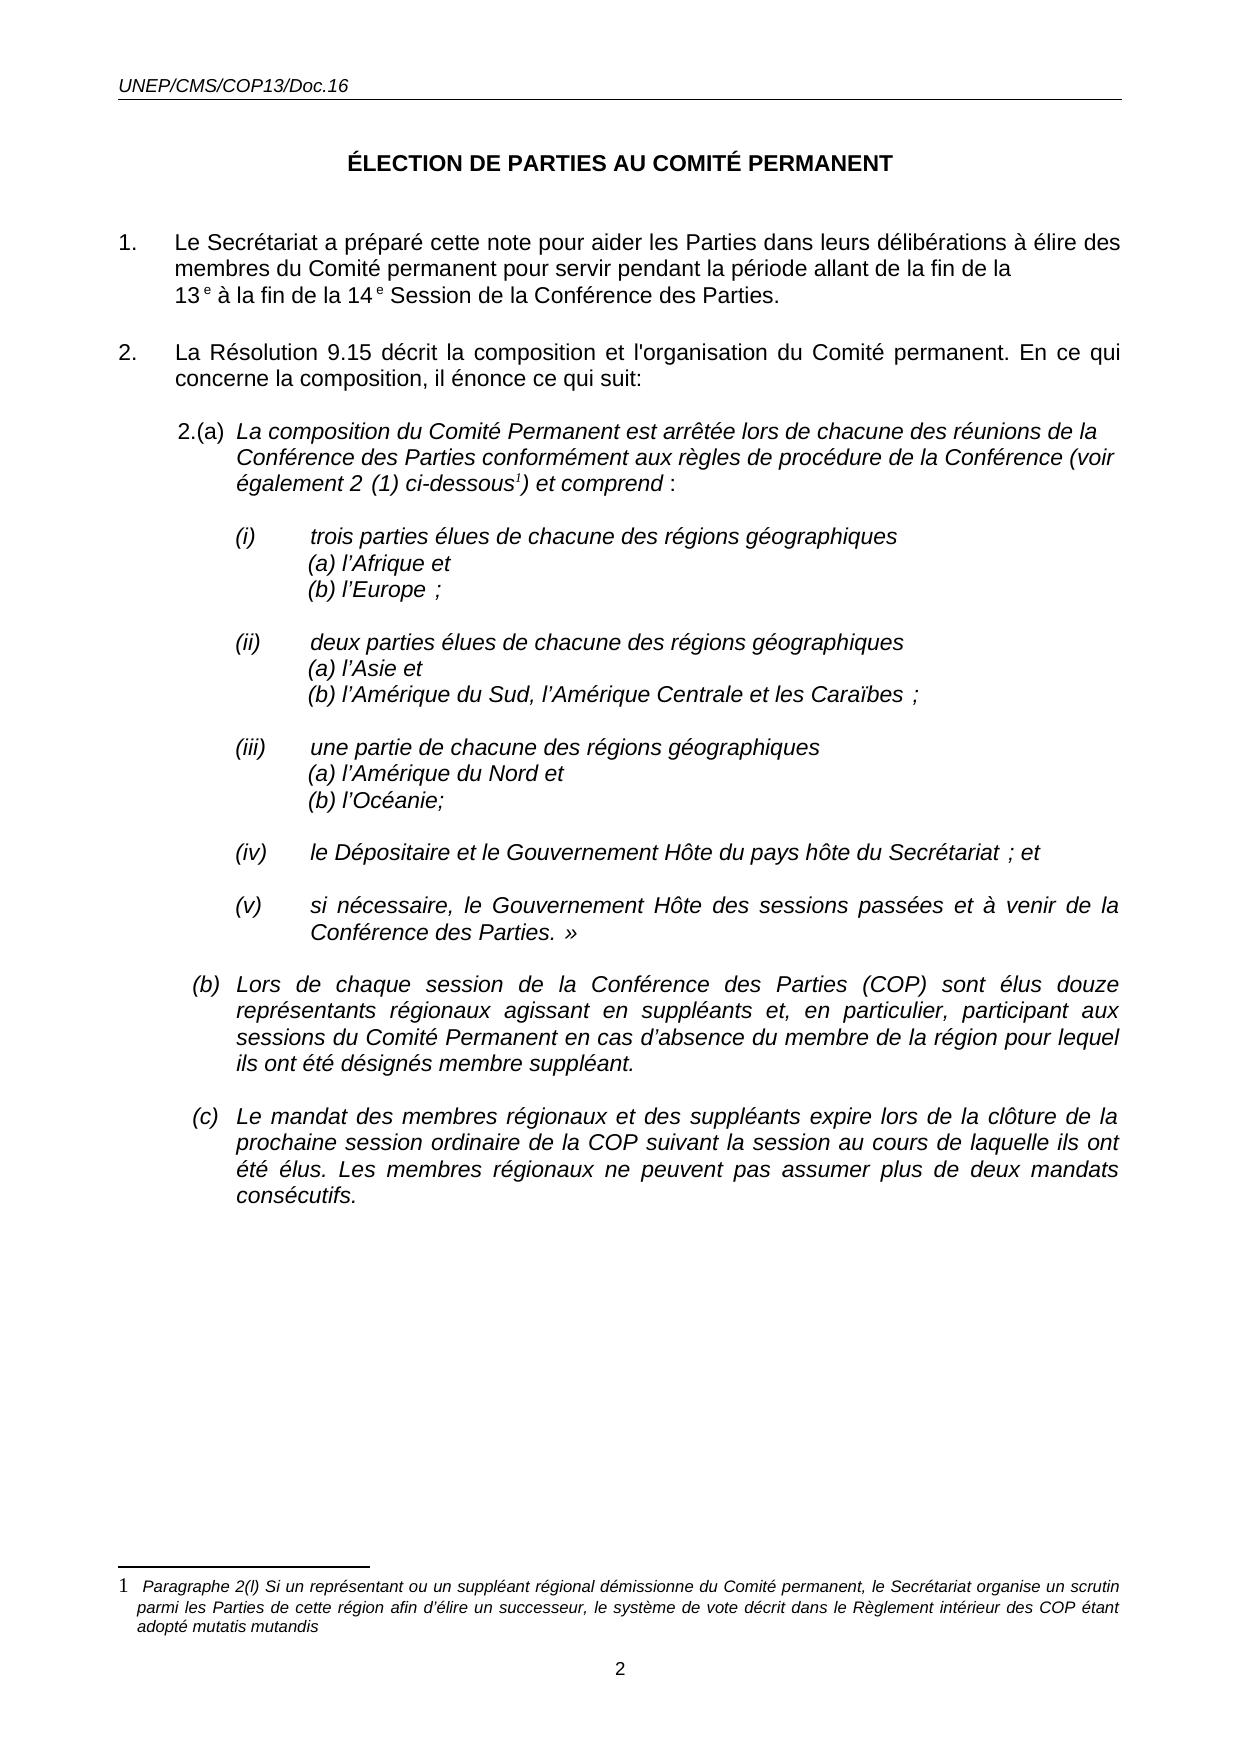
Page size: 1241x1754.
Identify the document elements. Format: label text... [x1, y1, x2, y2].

text (iv) le Dépositaire et le Gouvernement Hôte du pays hôte du Secrétariat ; et [235, 839, 1122, 866]
text (ii) deux parties élues de chacune des régions géographiques [235, 628, 1122, 655]
text (b) l’Europe ; [308, 576, 1122, 602]
text (a) l’Afrique et [308, 549, 1122, 576]
text (iii) une partie de chacune des régions géographiques [235, 734, 1122, 760]
list 13 e à la fin de la 14 e Session de la Conférence des Parties. [174, 282, 1122, 308]
list La Résolution 9.15 décrit la composition et l'organisation du Comité permanent. En ce qui concerne la composition, il énonce ce qui suit: [118, 339, 1122, 391]
list 2.(a) La composition du Comité Permanent est arrêtée lors de chacune des réunions de la Conférence des Parties conformément aux règles de procédure de la Conférence (voir également 2 (1) ci-dessous) et comprend : [177, 418, 1122, 497]
text (a) l’Asie et [308, 655, 1122, 681]
text (v) si nécessaire, le Gouvernement Hôte des sessions passées et à venir de la Conférence des Parties. » [235, 892, 1122, 945]
text (b) l’Océanie; [308, 787, 1122, 813]
text (b) l’Amérique du Sud, l’Amérique Centrale et les Caraïbes ; [308, 681, 1122, 708]
list Le Secrétariat a préparé cette note pour aider les Parties dans leurs délibérations à élire des membres du Comité permanent pour servir pendant la période allant de la fin de la [118, 229, 1122, 282]
text (c) Le mandat des membres régionaux et des suppléants expire lors de la clôture de la prochaine session ordinaire de la COP suivant la session au cours de laquelle ils ont été élus. Les membres régionaux ne peuvent pas assumer plus de deux mandats consécutifs. [192, 1103, 1122, 1208]
text (a) l’Amérique du Nord et [308, 760, 1122, 787]
text ÉLECTION DE PARTIES AU COMITÉ PERMANENT [118, 150, 1122, 176]
text (b) Lors de chaque session de la Conférence des Parties (COP) sont élus douze représentants régionaux agissant en suppléants et, en particulier, participant aux sessions du Comité Permanent en cas d’absence du membre de la région pour lequel ils ont été désignés membre suppléant. [192, 971, 1122, 1077]
text (i) trois parties élues de chacune des régions géographiques [235, 523, 1122, 549]
